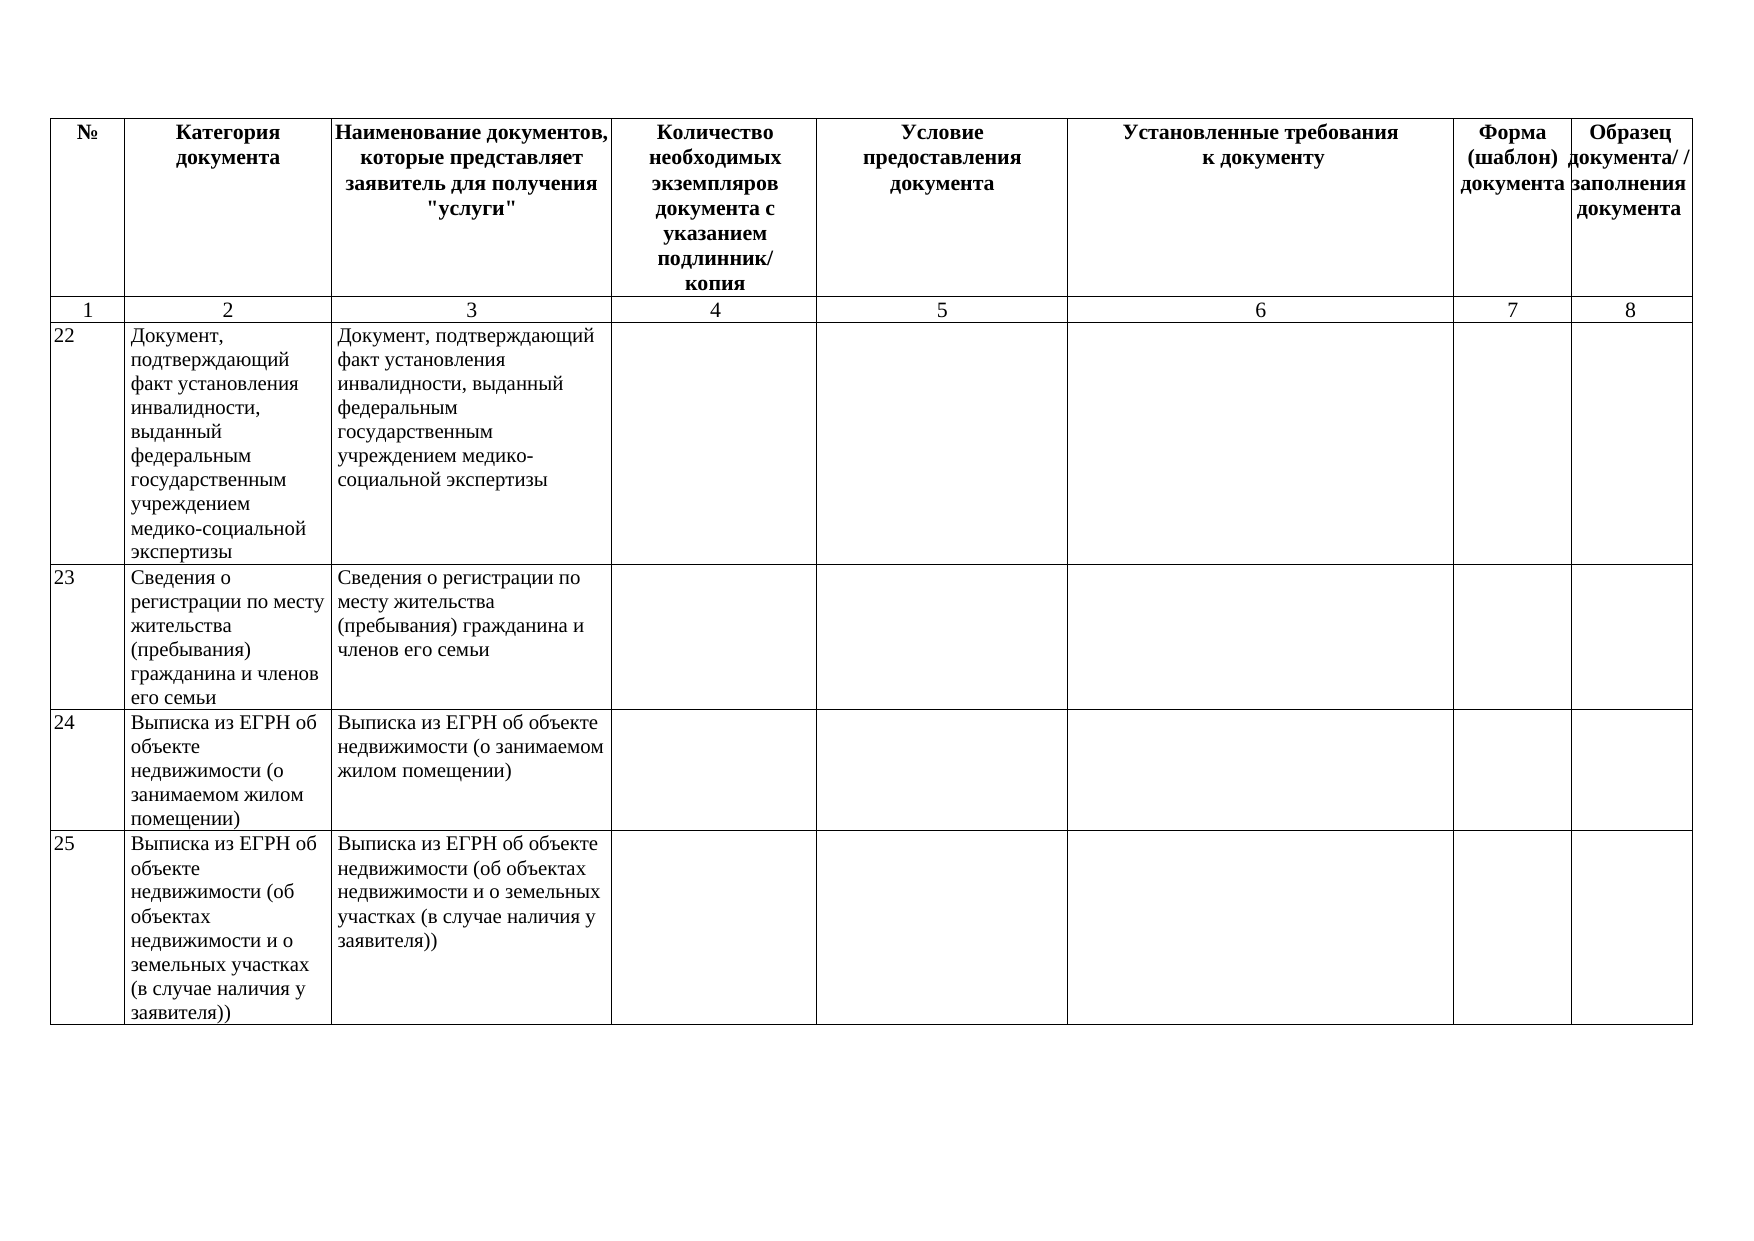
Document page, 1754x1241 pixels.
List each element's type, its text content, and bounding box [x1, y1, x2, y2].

table_header Условие предоставления документа [817, 119, 1067, 296]
table_cell Выписка из ЕГРН об объекте недвижимости (об объектах недвижимости и о земельных участках (в случае наличия у заявителя)) [125, 831, 331, 1024]
table_cell [1572, 710, 1692, 830]
table_cell Сведения о регистрации по месту жительства (пребывания) гражданина и членов его семьи [332, 565, 611, 709]
table_cell 23 [51, 565, 124, 709]
table_cell 3 [332, 297, 611, 322]
table_cell [1454, 565, 1571, 709]
table_cell [1068, 710, 1453, 830]
table_cell Документ, подтверждающий факт установления инвалидности, выданный федеральным государственным учреждением медико-социальной экспертизы [125, 323, 331, 563]
table_cell [1068, 323, 1453, 563]
table_cell [1454, 323, 1571, 563]
table_cell [612, 831, 816, 1024]
table_cell [1572, 323, 1692, 563]
table_cell [817, 565, 1067, 709]
table_header Форма (шаблон) документа [1454, 119, 1571, 296]
table_cell Документ, подтверждающий факт установления инвалидности, выданный федеральным государственным учреждением медико-социальной экспертизы [332, 323, 611, 563]
table_cell 7 [1454, 297, 1571, 322]
table_cell [612, 565, 816, 709]
table_cell [1068, 565, 1453, 709]
table_cell [817, 323, 1067, 563]
table_cell [1454, 831, 1571, 1024]
table_header Установленные требования к документу [1068, 119, 1453, 296]
table_cell [1068, 831, 1453, 1024]
table_header Образец документа/ /заполнения документа [1572, 119, 1692, 296]
table_cell 22 [51, 323, 124, 563]
table_cell [1454, 710, 1571, 830]
table_header Категория документа [125, 119, 331, 296]
table_cell 2 [125, 297, 331, 322]
table_cell 1 [51, 297, 124, 322]
table_cell [1572, 831, 1692, 1024]
table_cell [817, 710, 1067, 830]
table_cell 6 [1068, 297, 1453, 322]
table_cell [817, 831, 1067, 1024]
table_cell [612, 323, 816, 563]
table_cell 5 [817, 297, 1067, 322]
table_cell Выписка из ЕГРН об объекте недвижимости (о занимаемом жилом помещении) [125, 710, 331, 830]
table_cell 24 [51, 710, 124, 830]
table_cell [1572, 565, 1692, 709]
table_cell Сведения о регистрации по месту жительства (пребывания) гражданина и членов его семьи [125, 565, 331, 709]
table_cell 25 [51, 831, 124, 1024]
table_cell [612, 710, 816, 830]
table_header № [51, 119, 124, 296]
table_header Наименование документов, которые представляет заявитель для получения "услуги" [332, 119, 611, 296]
table_cell Выписка из ЕГРН об объекте недвижимости (о занимаемом жилом помещении) [332, 710, 611, 830]
table_cell 4 [612, 297, 816, 322]
table_header Количество необходимых экземпляров документа с указанием подлинник/ копия [612, 119, 816, 296]
table_cell Выписка из ЕГРН об объекте недвижимости (об объектах недвижимости и о земельных участках (в случае наличия у заявителя)) [332, 831, 611, 1024]
table_cell 8 [1572, 297, 1692, 322]
